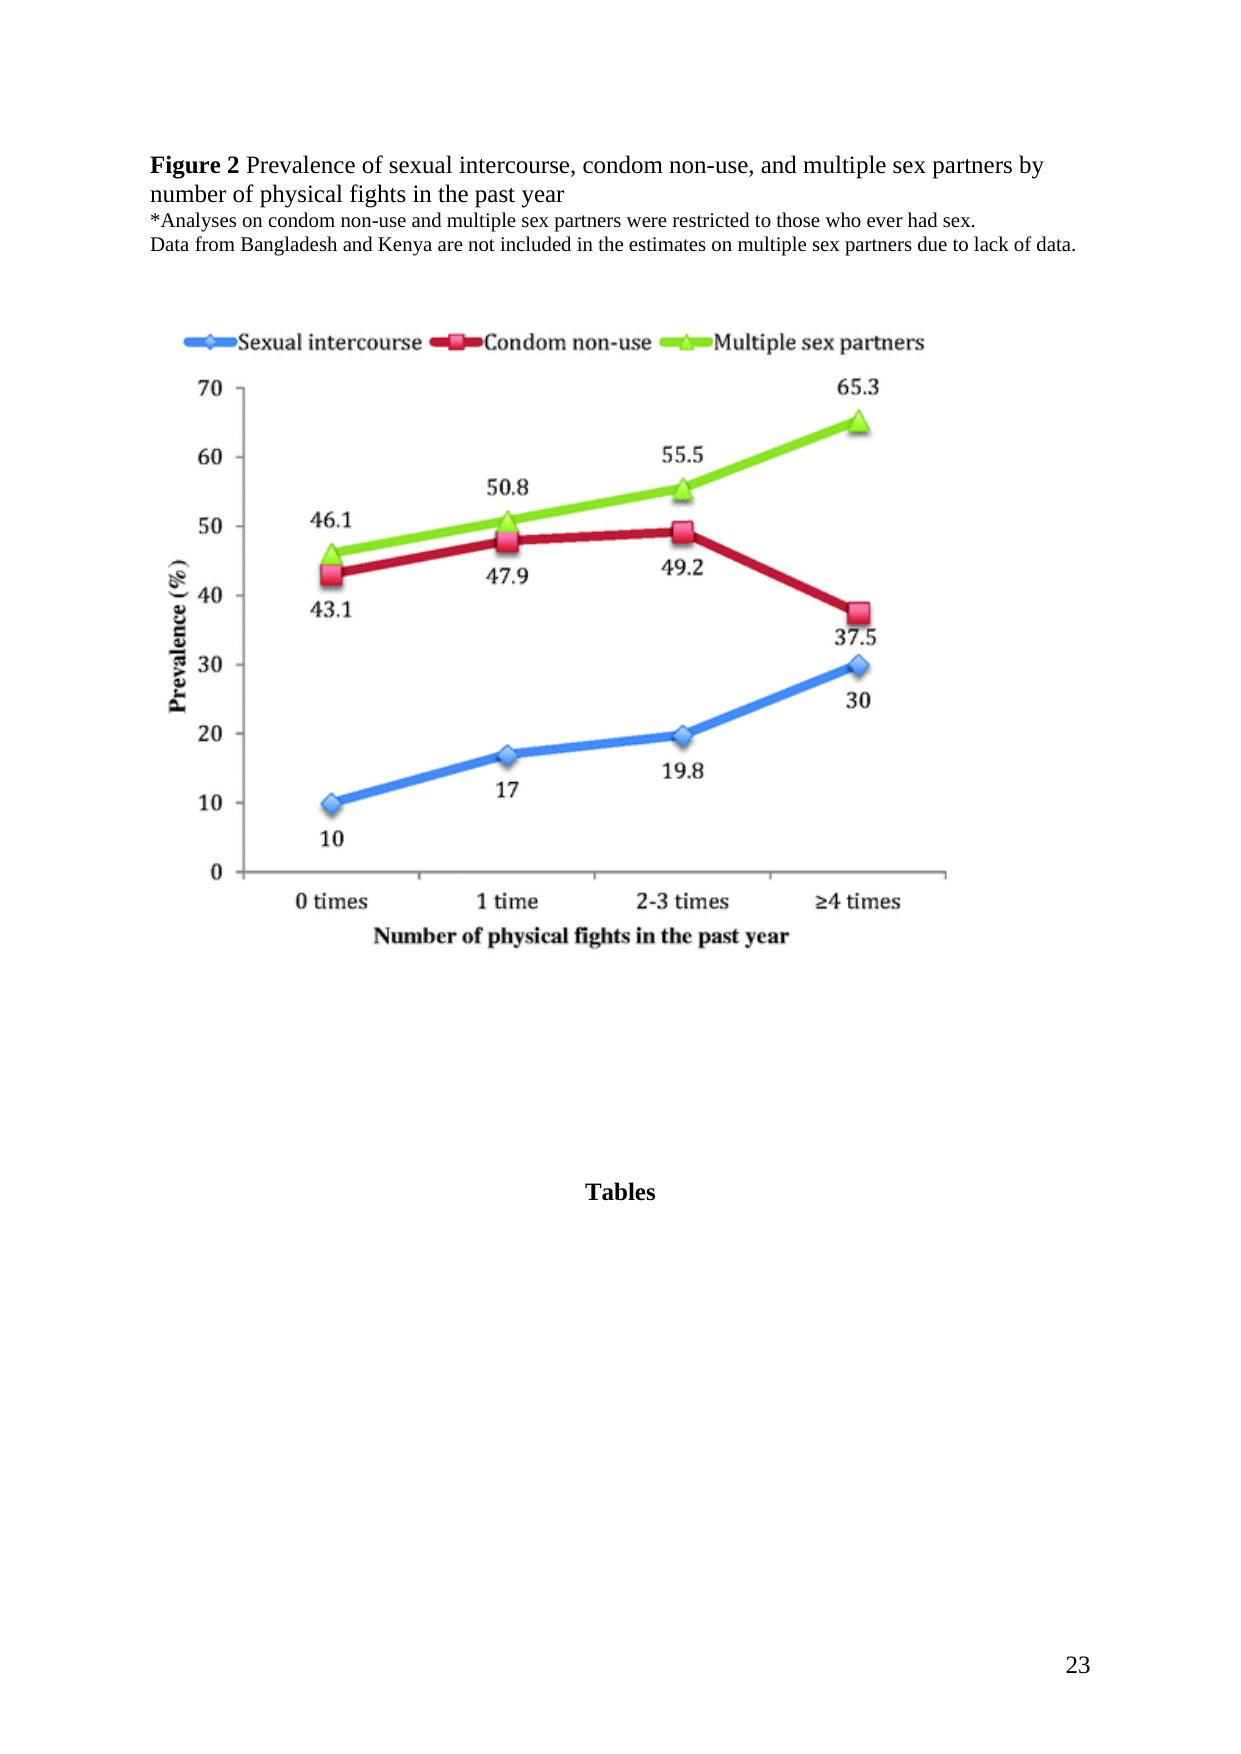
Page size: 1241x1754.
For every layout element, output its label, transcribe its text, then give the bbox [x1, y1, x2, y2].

text Figure 2 Prevalence of sexual intercourse, condom non-use, and multiple sex partners by number of physical fights in the past year [150, 150, 1090, 207]
subtitle Tables [150, 1177, 1090, 1206]
text *Analyses on condom non-use and multiple sex partners were restricted to those who ever had sex. [150, 207, 1090, 232]
text Data from Bangladesh and Kenya are not included in the estimates on multiple sex partners due to lack of data. [150, 232, 1090, 256]
picture [150, 313, 972, 976]
